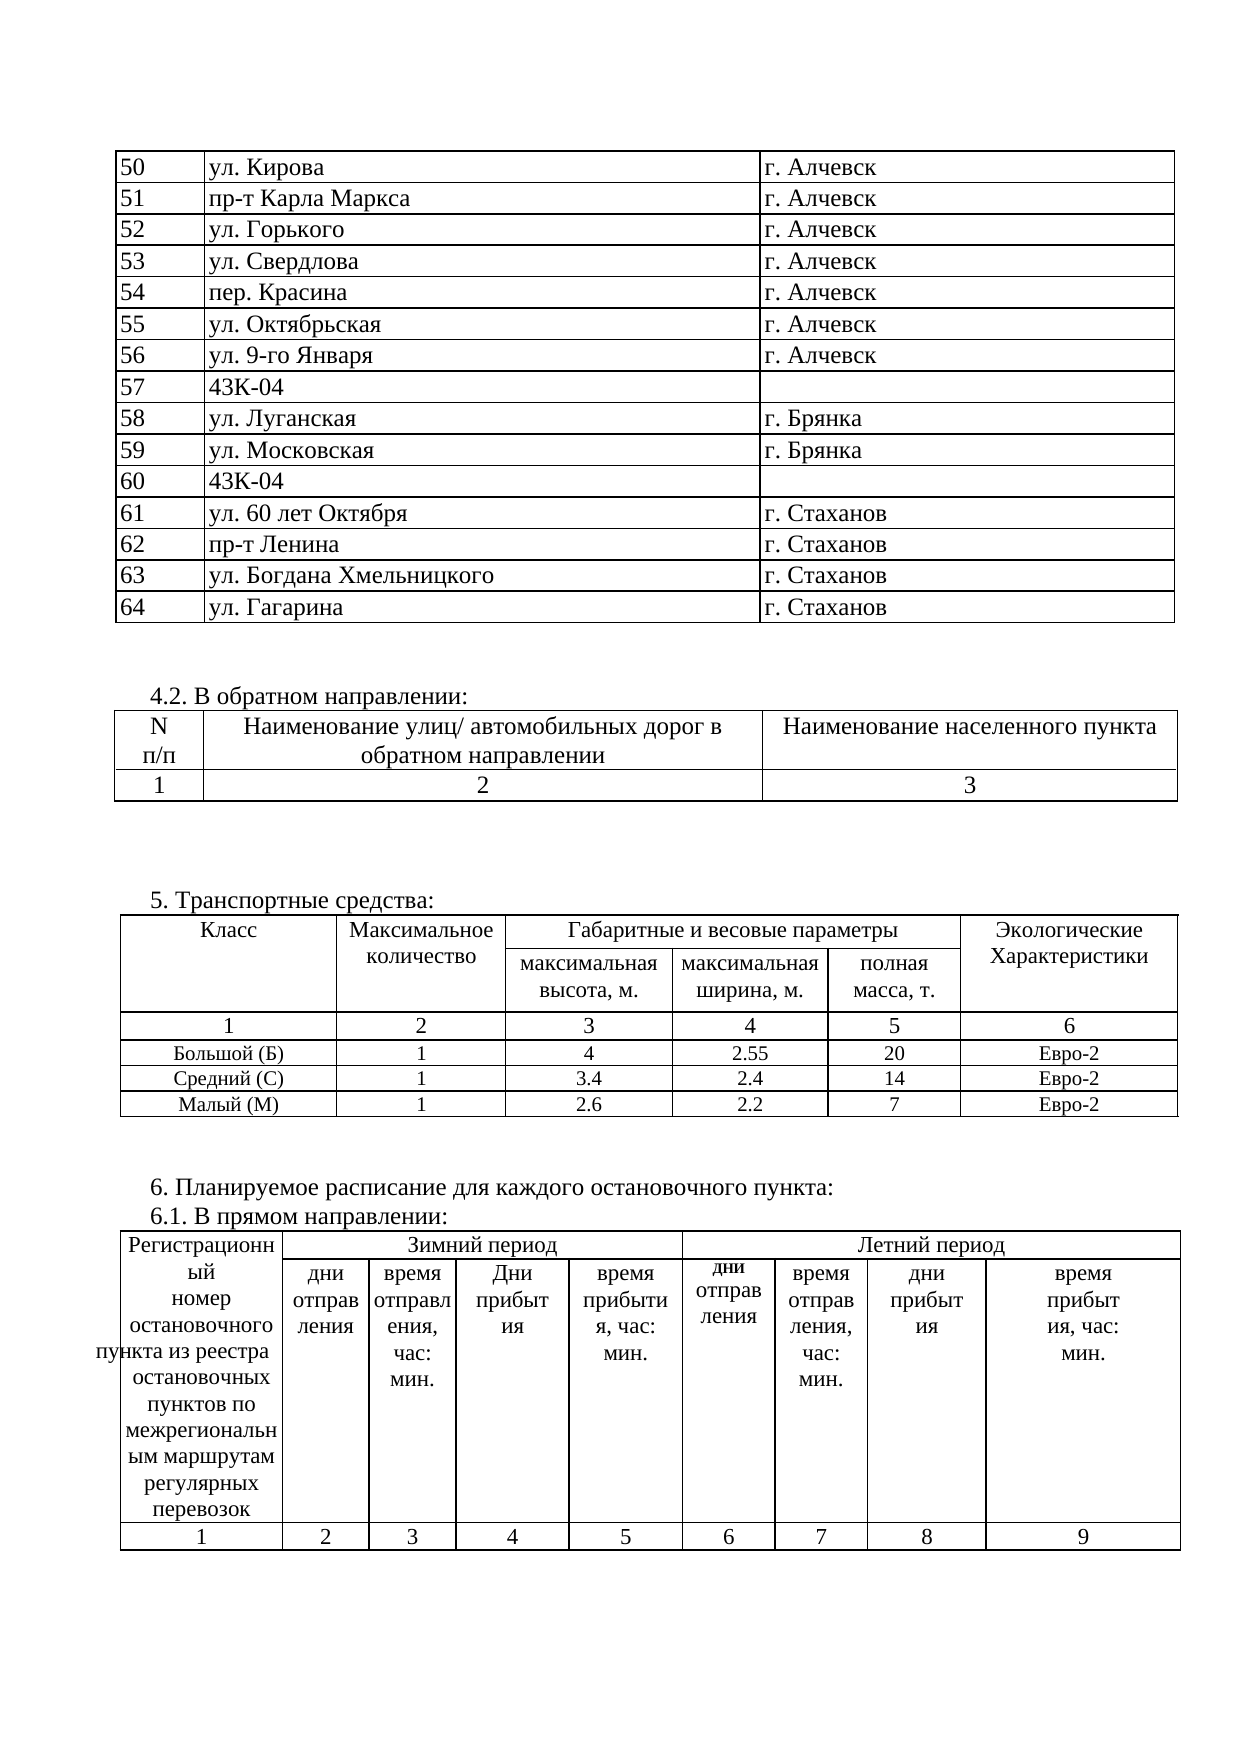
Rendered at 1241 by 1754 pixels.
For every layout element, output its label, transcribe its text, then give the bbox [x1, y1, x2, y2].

table_cell г. Алчевск [761, 215, 1174, 244]
table_cell ДНИ отправ ления [683, 1260, 774, 1521]
table_cell 1 [121, 1013, 336, 1039]
table_header Летний период [683, 1232, 1180, 1258]
table_header Наименование улиц/ автомобильных дорог в обратном направлении [204, 711, 762, 769]
table_header Наименование населенного пункта [763, 711, 1177, 769]
table_cell 8 [868, 1523, 985, 1549]
table_cell Малый (М) [121, 1092, 336, 1116]
table_cell ул. Октябрьская [205, 309, 759, 339]
table_cell 2 [204, 770, 762, 800]
table_cell 1 [337, 1041, 505, 1064]
table_cell пр-т Ленина [205, 529, 759, 559]
table_header Класс [121, 916, 336, 1011]
table_cell 14 [829, 1066, 960, 1090]
table_cell 60 [117, 466, 204, 496]
table_header Экологические Характеристики [961, 916, 1177, 1011]
table_cell г. Стаханов [761, 592, 1174, 622]
table_header N п/п [115, 711, 203, 769]
table_cell г. Алчевск [761, 152, 1174, 181]
table_cell ул. Горького [205, 215, 759, 244]
table_cell время отправл ения, час: мин. [370, 1260, 455, 1521]
table_header Зимний период [283, 1232, 682, 1258]
table_cell 55 [117, 309, 204, 339]
table_cell г. Алчевск [761, 309, 1174, 339]
table_cell ул. Гагарина [205, 592, 759, 622]
table_cell г. Алчевск [761, 340, 1174, 370]
table_cell 58 [117, 403, 204, 433]
text 4.2. В обратном направлении: [150, 681, 1090, 710]
table_cell время отправ ления, час: мин. [776, 1260, 867, 1521]
table_cell Евро-2 [961, 1066, 1177, 1090]
table_cell Евро-2 [961, 1041, 1177, 1064]
table_cell 43К-04 [205, 372, 759, 402]
table_cell 3 [506, 1013, 672, 1039]
table_cell максимальная высота, м. [506, 949, 672, 1011]
table_cell 51 [117, 183, 204, 213]
table_cell 5 [570, 1523, 682, 1549]
table_cell 2.2 [673, 1092, 827, 1116]
table_cell 2 [283, 1523, 368, 1549]
table_cell ул. 9-го Января [205, 340, 759, 370]
table_cell дни прибыт ия [868, 1260, 985, 1521]
table_cell 57 [117, 372, 204, 402]
table_cell 53 [117, 246, 204, 276]
table_cell 3 [370, 1523, 455, 1549]
text 6. Планируемое расписание для каждого остановочного пункта: [150, 1172, 1090, 1201]
table_cell 1 [121, 1523, 282, 1549]
table_cell 54 [117, 277, 204, 307]
table_cell 9 [987, 1523, 1180, 1549]
table_cell г. Брянка [761, 435, 1174, 464]
table_cell г. Алчевск [761, 246, 1174, 276]
table_cell полная масса, т. [829, 949, 960, 1011]
table_cell 52 [117, 215, 204, 244]
table_cell 1 [337, 1066, 505, 1090]
table_cell [761, 372, 1174, 402]
table_cell 4 [506, 1041, 672, 1064]
table_cell ул. 60 лет Октября [205, 498, 759, 527]
table_cell [761, 466, 1174, 496]
table_cell 4 [673, 1013, 827, 1039]
table_cell 63 [117, 561, 204, 590]
table_cell Большой (Б) [121, 1041, 336, 1064]
table_cell 6 [683, 1523, 774, 1549]
table_cell 2.55 [673, 1041, 827, 1064]
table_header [121, 1232, 282, 1521]
table_cell 1 [337, 1092, 505, 1116]
table_cell г. Алчевск [761, 183, 1174, 213]
table_cell Евро-2 [961, 1092, 1177, 1116]
table_cell ул. Луганская [205, 403, 759, 433]
table_cell Средний (С) [121, 1066, 336, 1090]
table_cell 50 [117, 152, 204, 181]
table_cell ул. Богдана Хмельницкого [205, 561, 759, 590]
table_cell 20 [829, 1041, 960, 1064]
table_cell 4 [457, 1523, 568, 1549]
table_cell 56 [117, 340, 204, 370]
table_cell 64 [117, 592, 204, 622]
table_cell 1 [115, 770, 203, 800]
table_cell 43К-04 [205, 466, 759, 496]
table_cell ул. Кирова [205, 152, 759, 181]
table_cell 5 [829, 1013, 960, 1039]
table_cell 2 [337, 1013, 505, 1039]
text 6.1. В прямом направлении: [150, 1201, 1090, 1230]
table_cell 7 [776, 1523, 867, 1549]
table_cell дни отправ ления [283, 1260, 368, 1521]
text 5. Транспортные средства: [150, 886, 1090, 914]
table_header Габаритные и весовые параметры [506, 916, 960, 948]
table_cell г. Брянка [761, 403, 1174, 433]
table_cell 2.6 [506, 1092, 672, 1116]
table_cell Дни прибыт ия [457, 1260, 568, 1521]
table_cell 61 [117, 498, 204, 527]
table_cell г. Стаханов [761, 561, 1174, 590]
table_cell ул. Свердлова [205, 246, 759, 276]
table_cell время прибыти я, час: мин. [570, 1260, 682, 1521]
table_cell 7 [829, 1092, 960, 1116]
table_cell пр-т Карла Маркса [205, 183, 759, 213]
table_cell ул. Московская [205, 435, 759, 464]
table_cell г. Стаханов [761, 498, 1174, 527]
table_cell 6 [961, 1013, 1177, 1039]
table_cell 3 [763, 769, 1177, 800]
table_cell максимальная ширина, м. [673, 949, 827, 1011]
table_cell г. Стаханов [761, 529, 1174, 559]
table_cell пер. Красина [205, 277, 759, 307]
table_cell 59 [117, 435, 204, 464]
table_cell г. Алчевск [761, 277, 1174, 307]
table_cell 3.4 [506, 1066, 672, 1090]
table_cell время прибыт ия, час: мин. [987, 1260, 1180, 1521]
table_cell 62 [117, 529, 204, 559]
table_header Максимальное количество [337, 916, 505, 1011]
table_cell 2.4 [673, 1066, 827, 1090]
